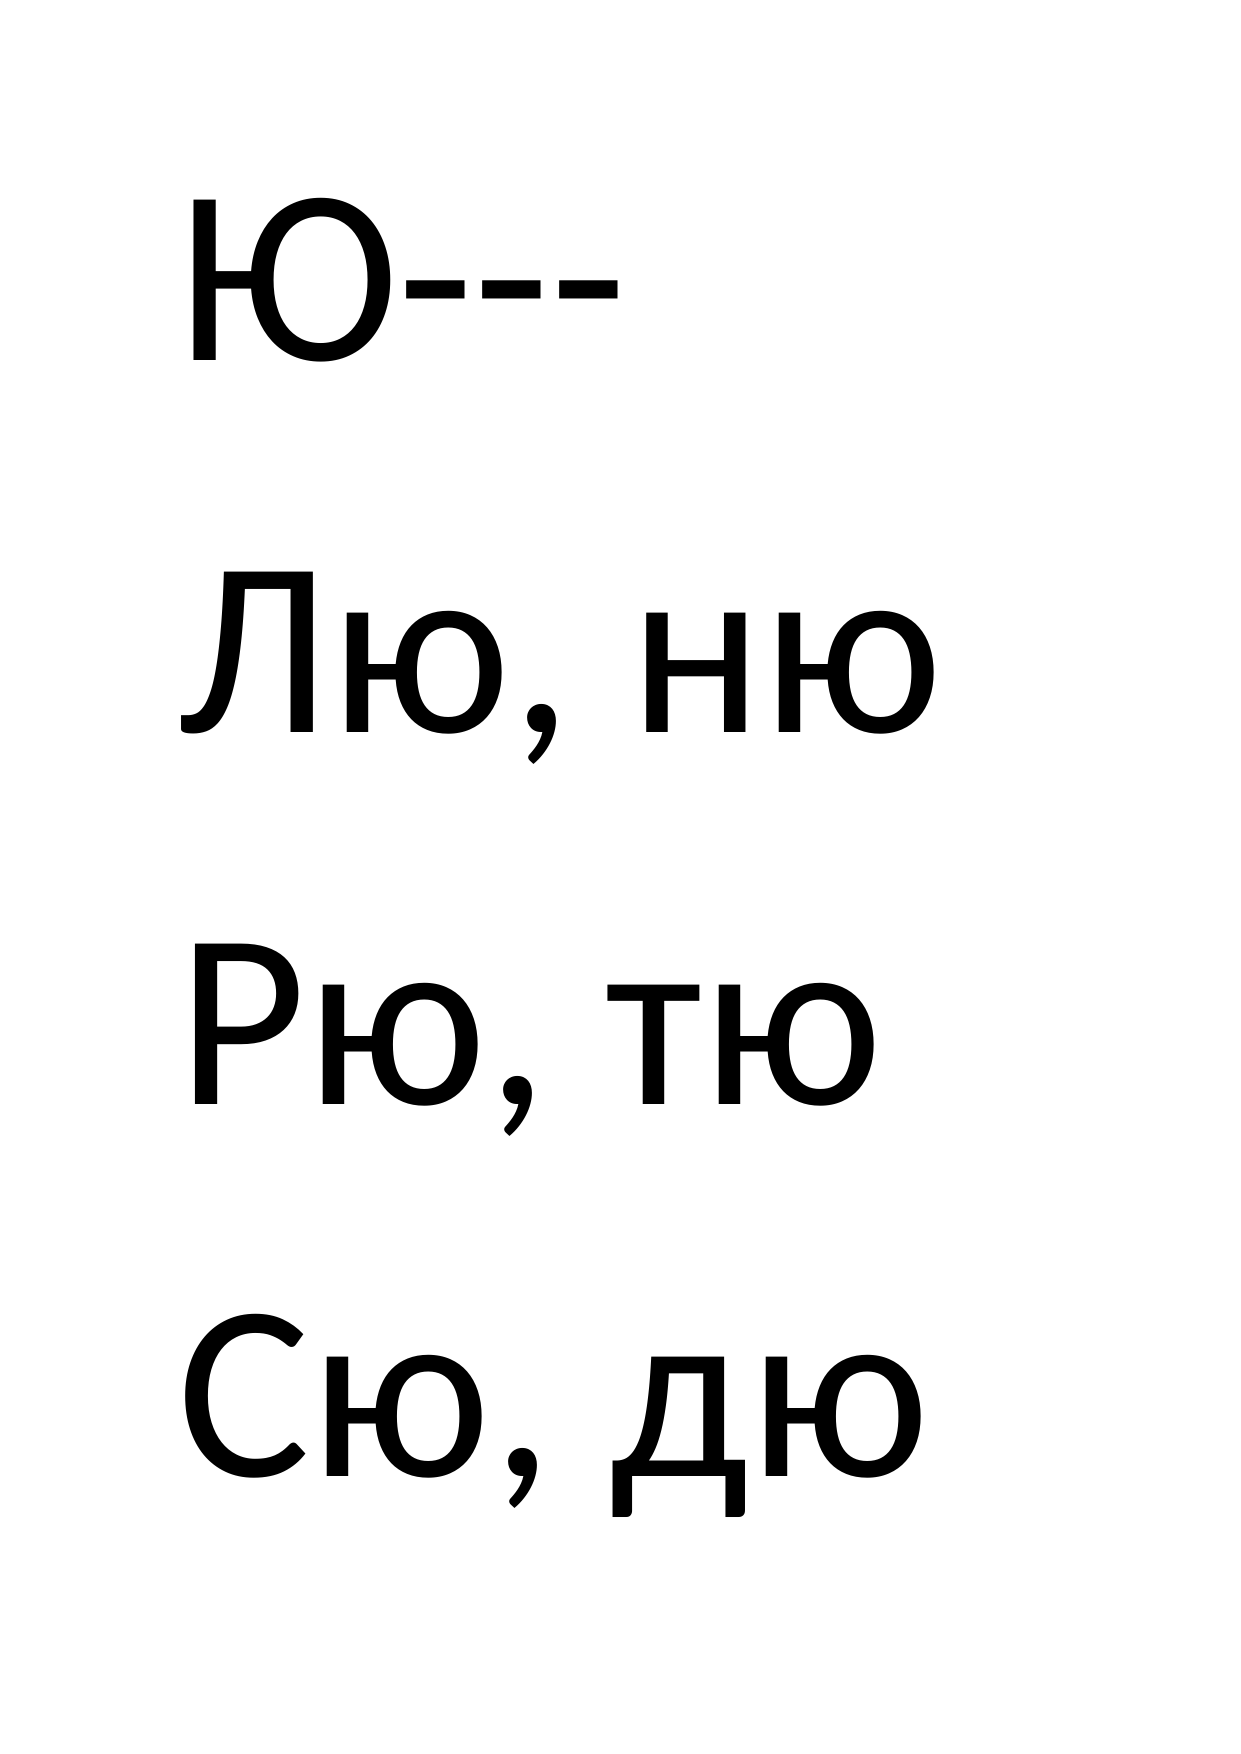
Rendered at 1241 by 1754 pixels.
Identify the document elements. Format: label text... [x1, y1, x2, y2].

text Рю, тю [177, 862, 1152, 1167]
text Ю--- [177, 118, 1152, 423]
text Сю, дю [177, 1233, 1152, 1539]
text Лю, ню [177, 490, 1152, 795]
